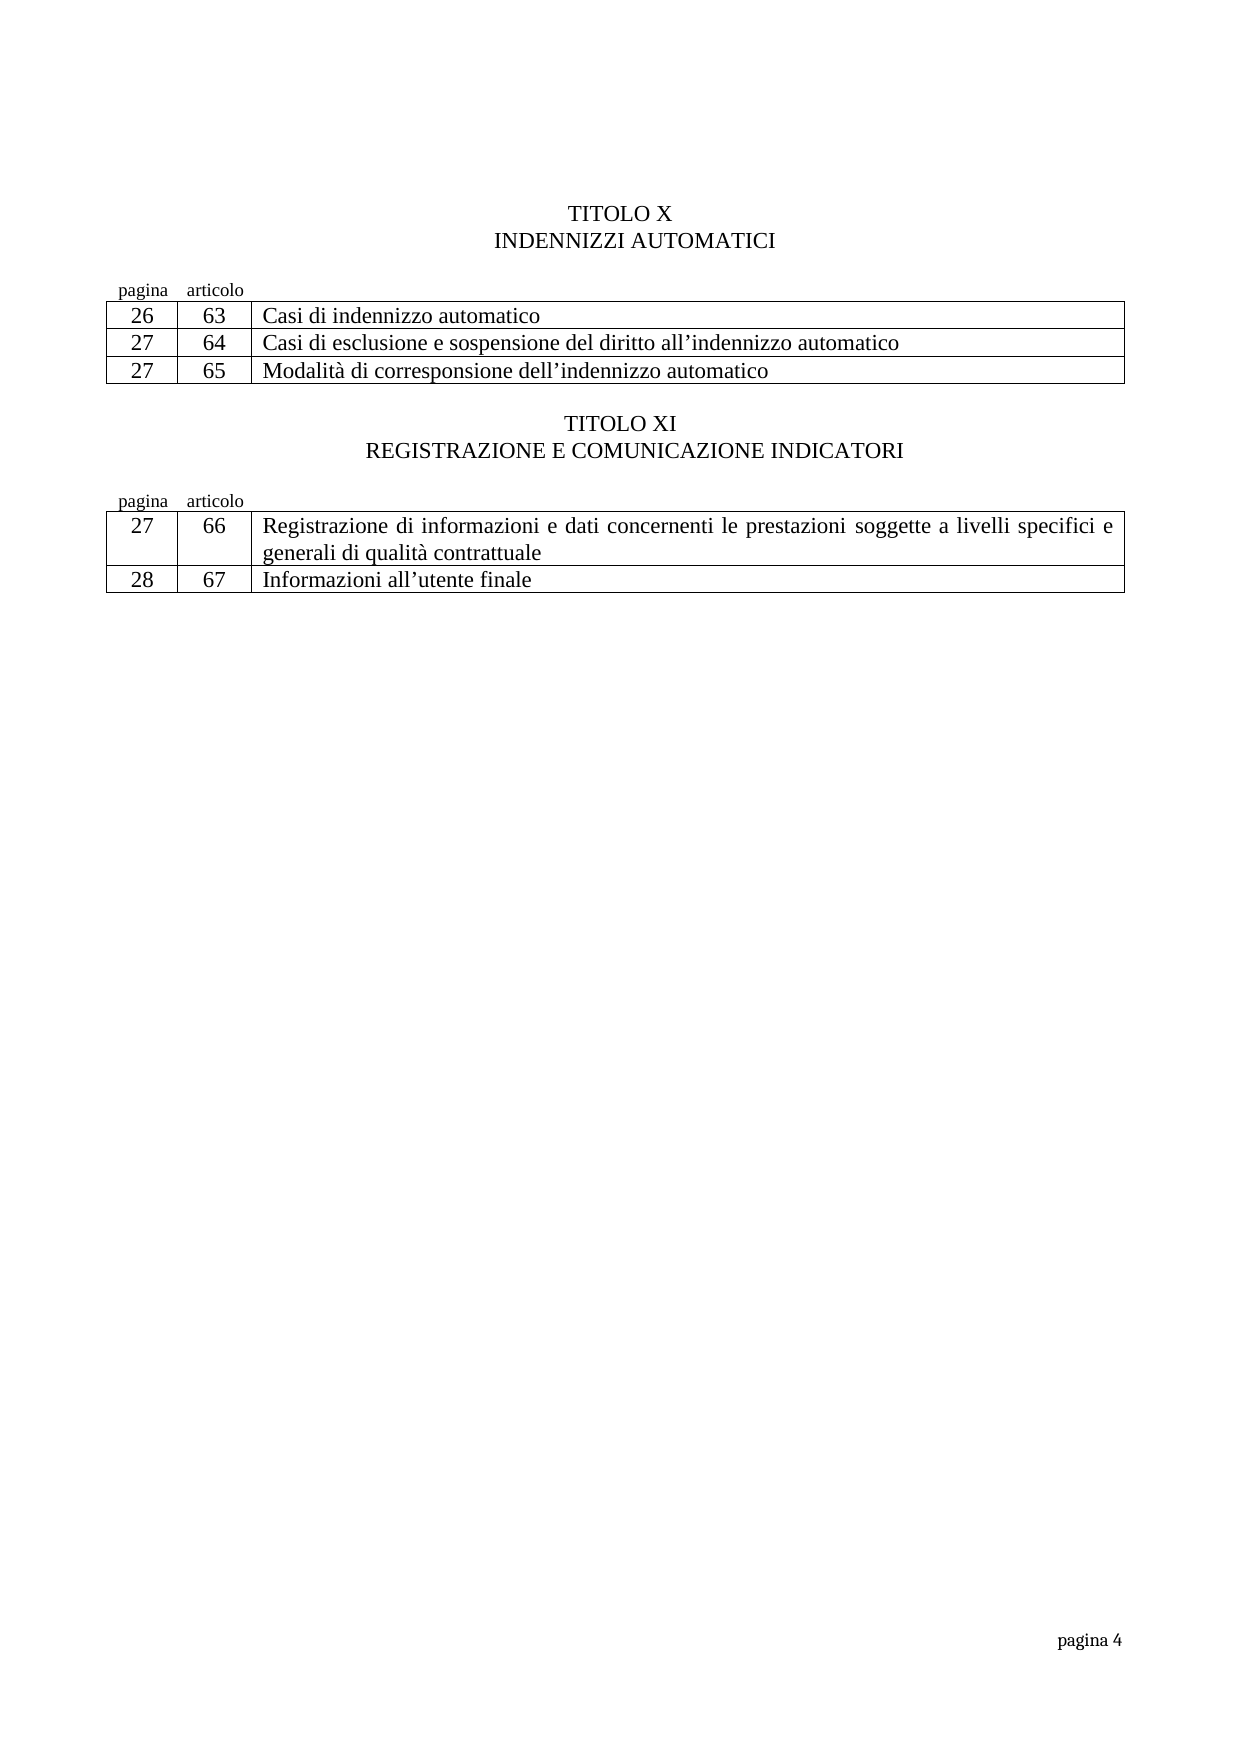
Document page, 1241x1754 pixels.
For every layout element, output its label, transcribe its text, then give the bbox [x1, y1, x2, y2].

text pagina articolo [118, 489, 1122, 511]
table_cell Casi di esclusione e sospensione del diritto all’indennizzo automatico [252, 329, 1124, 356]
table_cell 27 [107, 357, 177, 383]
table_header 26 [107, 302, 177, 328]
table_header Registrazione di informazioni e dati concernenti le prestazioni soggette a livelli specifici e generali di qualità contrattuale [252, 512, 1124, 565]
table_cell 64 [178, 329, 251, 356]
text INDENNIZZI AUTOMATICI [118, 227, 1122, 253]
text pagina articolo [118, 279, 1122, 301]
table_cell 28 [107, 566, 177, 592]
table_header 66 [178, 512, 251, 565]
table_cell 67 [178, 566, 251, 592]
text TITOLO XI [118, 411, 1122, 437]
table_cell Informazioni all’utente finale [252, 566, 1124, 592]
table_header 63 [178, 302, 251, 328]
table_header 27 [107, 512, 177, 565]
table_cell Modalità di corresponsione dell’indennizzo automatico [252, 357, 1124, 383]
text TITOLO X [118, 200, 1122, 227]
text REGISTRAZIONE E COMUNICAZIONE INDICATORI [118, 437, 1122, 463]
table_header Casi di indennizzo automatico [252, 302, 1124, 328]
table_cell 65 [178, 357, 251, 383]
table_cell 27 [107, 329, 177, 356]
